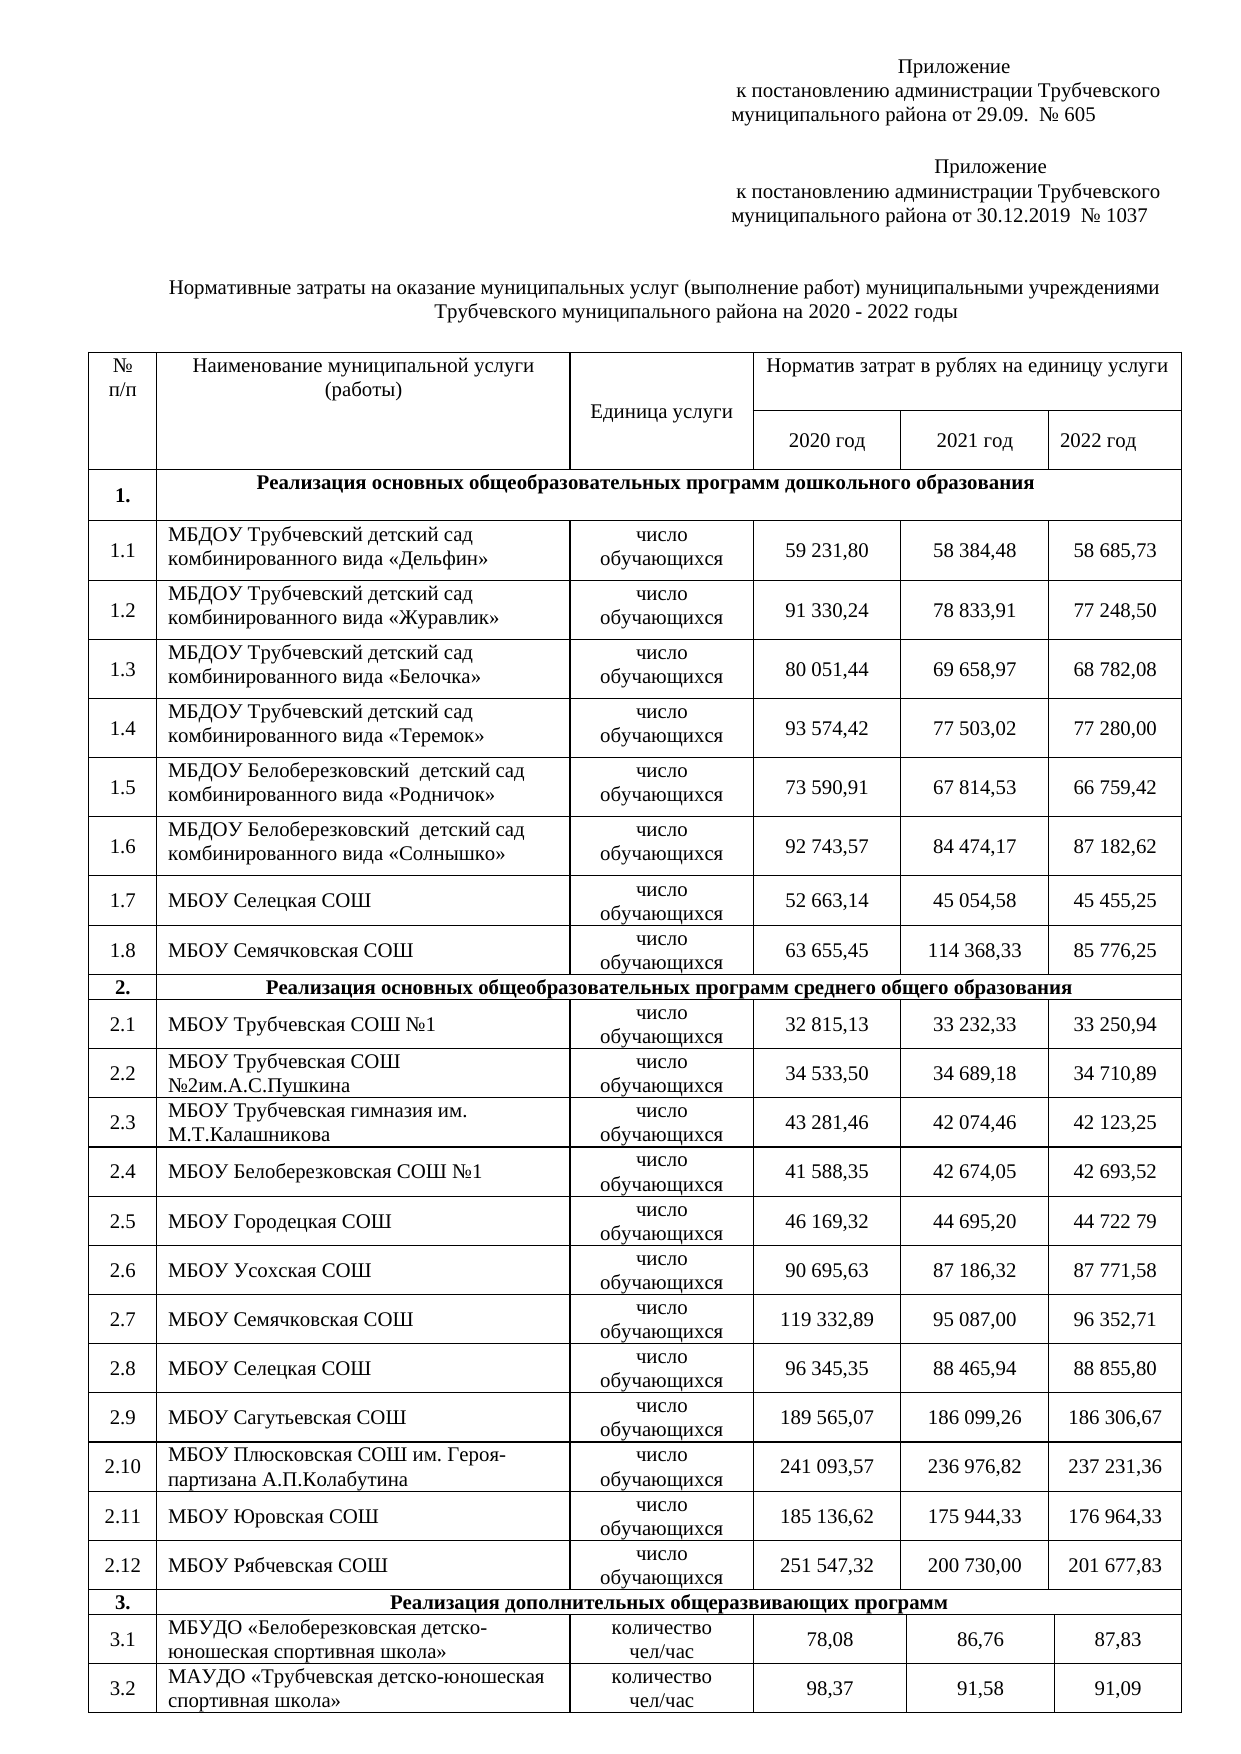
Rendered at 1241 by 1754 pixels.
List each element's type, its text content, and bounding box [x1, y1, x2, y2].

table_cell МБОУ Плюсковская СОШ им. Героя-партизана А.П.Колабутина [157, 1443, 569, 1491]
table_cell 1.5 [89, 758, 156, 816]
table_cell число обучающихся [571, 758, 753, 816]
table_cell число обучающихся [571, 1492, 753, 1540]
table_cell количество чел/час [571, 1615, 753, 1663]
table_cell 41 588,35 [754, 1148, 900, 1196]
table_cell 77 248,50 [1049, 581, 1181, 639]
table_cell 176 964,33 [1049, 1492, 1181, 1540]
table_cell 2.10 [89, 1443, 156, 1491]
table_cell 91,58 [907, 1664, 1054, 1712]
table_cell 1.7 [89, 876, 156, 924]
table_cell 78,08 [754, 1615, 906, 1663]
table_cell МБОУ Семячковская СОШ [157, 926, 569, 974]
table_cell 58 685,73 [1049, 521, 1181, 579]
table_cell 236 976,82 [901, 1443, 1048, 1491]
table_cell МБОУ Семячковская СОШ [157, 1295, 569, 1343]
table_cell 186 306,67 [1049, 1393, 1181, 1441]
table_cell 33 250,94 [1049, 1000, 1181, 1048]
table_cell 80 051,44 [754, 640, 900, 698]
table_cell 1.2 [89, 581, 156, 639]
table_cell число обучающихся [571, 640, 753, 698]
table_cell 87 186,32 [901, 1246, 1048, 1294]
table_header Наименование муниципальной услуги (работы) [157, 353, 569, 469]
table_cell 2021 год [901, 411, 1048, 469]
table_cell 2.1 [89, 1000, 156, 1048]
table_cell 58 384,48 [901, 521, 1048, 579]
table_cell 44 695,20 [901, 1197, 1048, 1245]
table_cell МБОУ Юровская СОШ [157, 1492, 569, 1540]
table_cell МБОУ Городецкая СОШ [157, 1197, 569, 1245]
table_cell число обучающихся [571, 1295, 753, 1343]
table_cell МАУДО «Трубчевская детско-юношеская спортивная школа» [157, 1664, 569, 1712]
text муниципального района от 30.12.2019 № 1037 [148, 203, 1181, 227]
table_cell 2.8 [89, 1344, 156, 1392]
table_cell 175 944,33 [901, 1492, 1048, 1540]
table_cell 241 093,57 [754, 1443, 900, 1491]
table_cell 91,09 [1055, 1664, 1181, 1712]
table_cell число обучающихся [571, 521, 753, 579]
table_cell 189 565,07 [754, 1393, 900, 1441]
table_cell 42 674,05 [901, 1148, 1048, 1196]
table_cell МБУДО «Белоберезковская детско-юношеская спортивная школа» [157, 1615, 569, 1663]
table_cell 43 281,46 [754, 1098, 900, 1146]
table_cell 77 503,02 [901, 699, 1048, 757]
table_cell Реализация основных общеобразовательных программ дошкольного образования [157, 470, 1181, 520]
table_cell 201 677,83 [1049, 1541, 1181, 1589]
table_header № п/п [89, 353, 156, 469]
table_cell 251 547,32 [754, 1541, 900, 1589]
table_cell 84 474,17 [901, 817, 1048, 875]
table_cell 1.3 [89, 640, 156, 698]
table_cell 68 782,08 [1049, 640, 1181, 698]
table_cell МБДОУ Трубчевский детский сад комбинированного вида «Белочка» [157, 640, 569, 698]
table_cell 46 169,32 [754, 1197, 900, 1245]
table_cell количество чел/час [571, 1664, 753, 1712]
table_cell число обучающихся [571, 1443, 753, 1491]
table_cell 2.6 [89, 1246, 156, 1294]
table_cell 85 776,25 [1049, 926, 1181, 974]
table_cell 59 231,80 [754, 521, 900, 579]
table_cell 96 352,71 [1049, 1295, 1181, 1343]
table_cell Реализация основных общеобразовательных программ среднего общего образования [157, 975, 1181, 999]
table_cell 2.7 [89, 1295, 156, 1343]
table_cell 34 533,50 [754, 1049, 900, 1097]
text к постановлению администрации Трубчевского [148, 178, 1181, 203]
table_cell число обучающихся [571, 1541, 753, 1589]
table_cell 92 743,57 [754, 817, 900, 875]
table_cell МБОУ Трубчевская гимназия им. М.Т.Калашникова [157, 1098, 569, 1146]
table_cell 3. [89, 1590, 156, 1614]
table_cell МБДОУ Трубчевский детский сад комбинированного вида «Журавлик» [157, 581, 569, 639]
table_cell число обучающихся [571, 1197, 753, 1245]
table_cell число обучающихся [571, 876, 753, 924]
table_header Единица услуги [571, 353, 753, 469]
table_cell 42 693,52 [1049, 1148, 1181, 1196]
table_cell 78 833,91 [901, 581, 1048, 639]
table_cell 88 465,94 [901, 1344, 1048, 1392]
table_cell МБОУ Сагутьевская СОШ [157, 1393, 569, 1441]
table_cell 88 855,80 [1049, 1344, 1181, 1392]
table_cell МБОУ Селецкая СОШ [157, 1344, 569, 1392]
table_cell 34 689,18 [901, 1049, 1048, 1097]
table_cell 2.12 [89, 1541, 156, 1589]
table_cell 2.5 [89, 1197, 156, 1245]
table_cell 87 182,62 [1049, 817, 1181, 875]
table_cell число обучающихся [571, 1098, 753, 1146]
table_cell 2.9 [89, 1393, 156, 1441]
text Приложение [148, 154, 1181, 178]
table_cell 45 054,58 [901, 876, 1048, 924]
table_cell 2.11 [89, 1492, 156, 1540]
table_header Норматив затрат в рублях на единицу услуги [754, 353, 1181, 410]
table_cell 67 814,53 [901, 758, 1048, 816]
table_cell число обучающихся [571, 699, 753, 757]
table_cell 73 590,91 [754, 758, 900, 816]
table_cell 1.8 [89, 926, 156, 974]
table_cell 185 136,62 [754, 1492, 900, 1540]
table_cell 2. [89, 975, 156, 999]
table_cell 95 087,00 [901, 1295, 1048, 1343]
table_cell МБОУ Селецкая СОШ [157, 876, 569, 924]
table_cell 32 815,13 [754, 1000, 900, 1048]
text муниципального района от 29.09. № 605 [148, 102, 1181, 126]
table_cell МБОУ Усохская СОШ [157, 1246, 569, 1294]
table_cell 98,37 [754, 1664, 906, 1712]
table_cell 63 655,45 [754, 926, 900, 974]
table_cell число обучающихся [571, 817, 753, 875]
table_cell 66 759,42 [1049, 758, 1181, 816]
table_cell число обучающихся [571, 1049, 753, 1097]
table_cell МБДОУ Трубчевский детский сад комбинированного вида «Теремок» [157, 699, 569, 757]
table_cell 1.1 [89, 521, 156, 579]
table_cell 42 123,25 [1049, 1098, 1181, 1146]
table_cell число обучающихся [571, 926, 753, 974]
table_cell 186 099,26 [901, 1393, 1048, 1441]
table_cell МБДОУ Трубчевский детский сад комбинированного вида «Дельфин» [157, 521, 569, 579]
text к постановлению администрации Трубчевского [148, 78, 1181, 102]
table_cell 119 332,89 [754, 1295, 900, 1343]
text Приложение [148, 53, 1181, 78]
table_cell 87 771,58 [1049, 1246, 1181, 1294]
table_cell 33 232,33 [901, 1000, 1048, 1048]
table_cell 34 710,89 [1049, 1049, 1181, 1097]
table_cell 2022 год [1049, 411, 1181, 469]
table_cell 77 280,00 [1049, 699, 1181, 757]
table_cell 2.4 [89, 1148, 156, 1196]
table_cell МБОУ Трубчевская СОШ №2им.А.С.Пушкина [157, 1049, 569, 1097]
table_cell 2.2 [89, 1049, 156, 1097]
table_cell МБДОУ Белоберезковский детский сад комбинированного вида «Солнышко» [157, 817, 569, 875]
table_cell число обучающихся [571, 1344, 753, 1392]
table_cell 200 730,00 [901, 1541, 1048, 1589]
table_cell 44 722 79 [1049, 1197, 1181, 1245]
table_cell МБОУ Рябчевская СОШ [157, 1541, 569, 1589]
table_cell число обучающихся [571, 581, 753, 639]
table_cell 86,76 [907, 1615, 1054, 1663]
table_cell 114 368,33 [901, 926, 1048, 974]
table_cell число обучающихся [571, 1393, 753, 1441]
table_cell 93 574,42 [754, 699, 900, 757]
table_cell 2020 год [754, 411, 900, 469]
table_cell 45 455,25 [1049, 876, 1181, 924]
text Нормативные затраты на оказание муниципальных услуг (выполнение работ) муниципальными учреждениями [148, 275, 1181, 299]
table_cell 87,83 [1055, 1615, 1181, 1663]
table_cell число обучающихся [571, 1246, 753, 1294]
table_cell 69 658,97 [901, 640, 1048, 698]
table_cell 42 074,46 [901, 1098, 1048, 1146]
table_cell 3.1 [89, 1615, 156, 1663]
table_cell МБДОУ Белоберезковский детский сад комбинированного вида «Родничок» [157, 758, 569, 816]
table_cell 2.3 [89, 1098, 156, 1146]
table_cell число обучающихся [571, 1000, 753, 1048]
table_cell 1.4 [89, 699, 156, 757]
table_cell 52 663,14 [754, 876, 900, 924]
table_cell 96 345,35 [754, 1344, 900, 1392]
table_cell 237 231,36 [1049, 1443, 1181, 1491]
text Трубчевского муниципального района на 2020 - 2022 годы [148, 299, 1181, 323]
table_cell число обучающихся [571, 1148, 753, 1196]
table_cell 1. [89, 470, 156, 520]
table_cell МБОУ Белоберезковская СОШ №1 [157, 1148, 569, 1196]
table_cell 91 330,24 [754, 581, 900, 639]
table_cell Реализация дополнительных общеразвивающих программ [157, 1590, 1181, 1614]
table_cell 1.6 [89, 817, 156, 875]
table_cell 90 695,63 [754, 1246, 900, 1294]
table_cell 3.2 [89, 1664, 156, 1712]
table_cell МБОУ Трубчевская СОШ №1 [157, 1000, 569, 1048]
